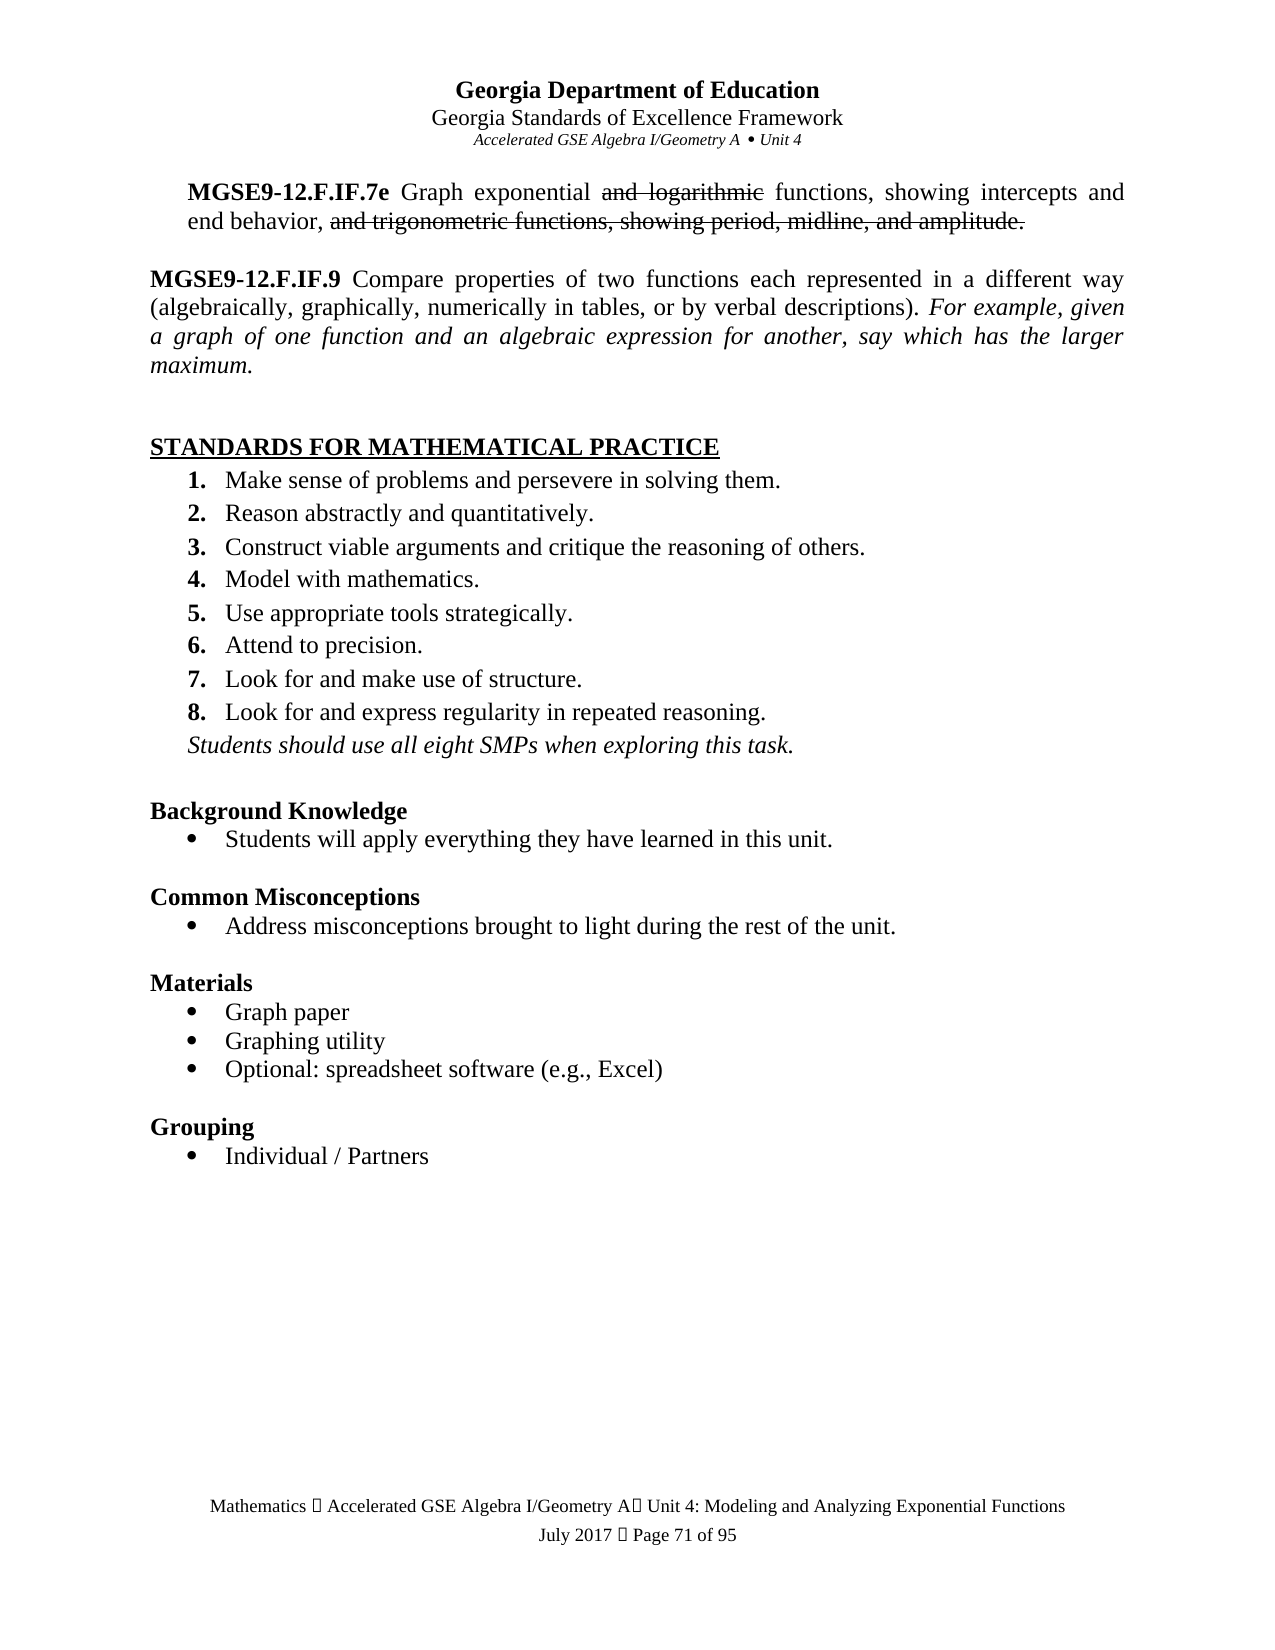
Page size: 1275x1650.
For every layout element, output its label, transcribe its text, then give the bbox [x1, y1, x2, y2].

text Materials [150, 968, 1125, 997]
text MGSE9-12.F.IF.9 Compare properties of two functions each represented in a different way (algebraically, graphically, numerically in tables, or by verbal descriptions). For example, given a graph of one function and an algebraic expression for another, say which has the larger maximum. [150, 264, 1125, 379]
text 8. Look for and express regularity in repeated reasoning. [187, 697, 1125, 725]
list Students will apply everything they have learned in this unit. [187, 824, 1125, 853]
text Common Misconceptions [150, 882, 1125, 911]
text 3. Construct viable arguments and critique the reasoning of others. [187, 532, 1125, 560]
text 4. Model with mathematics. [187, 564, 1125, 593]
text Grouping [150, 1112, 1125, 1141]
text 7. Look for and make use of structure. [187, 664, 1125, 692]
text 2. Reason abstractly and quantitatively. [187, 498, 1125, 527]
list Individual / Partners [187, 1141, 1125, 1169]
text Students should use all eight SMPs when exploring this task. [150, 730, 1125, 758]
text MGSE9-12.F.IF.7e Graph exponential and logarithmic functions, showing intercepts and end behavior, and trigonometric functions, showing period, midline, and amplitude. [187, 177, 1125, 235]
text STANDARDS FOR MATHEMATICAL PRACTICE [150, 432, 1125, 461]
list Graphing utility [187, 1026, 1125, 1054]
text 1. Make sense of problems and persevere in solving them. [187, 466, 1125, 494]
list Address misconceptions brought to light during the rest of the unit. [187, 911, 1125, 939]
text 6. Attend to precision. [187, 631, 1125, 659]
list Graph paper [187, 997, 1125, 1026]
text Background Knowledge [150, 796, 1125, 824]
text 5. Use appropriate tools strategically. [187, 598, 1125, 626]
list Optional: spreadsheet software (e.g., Excel) [187, 1054, 1125, 1083]
